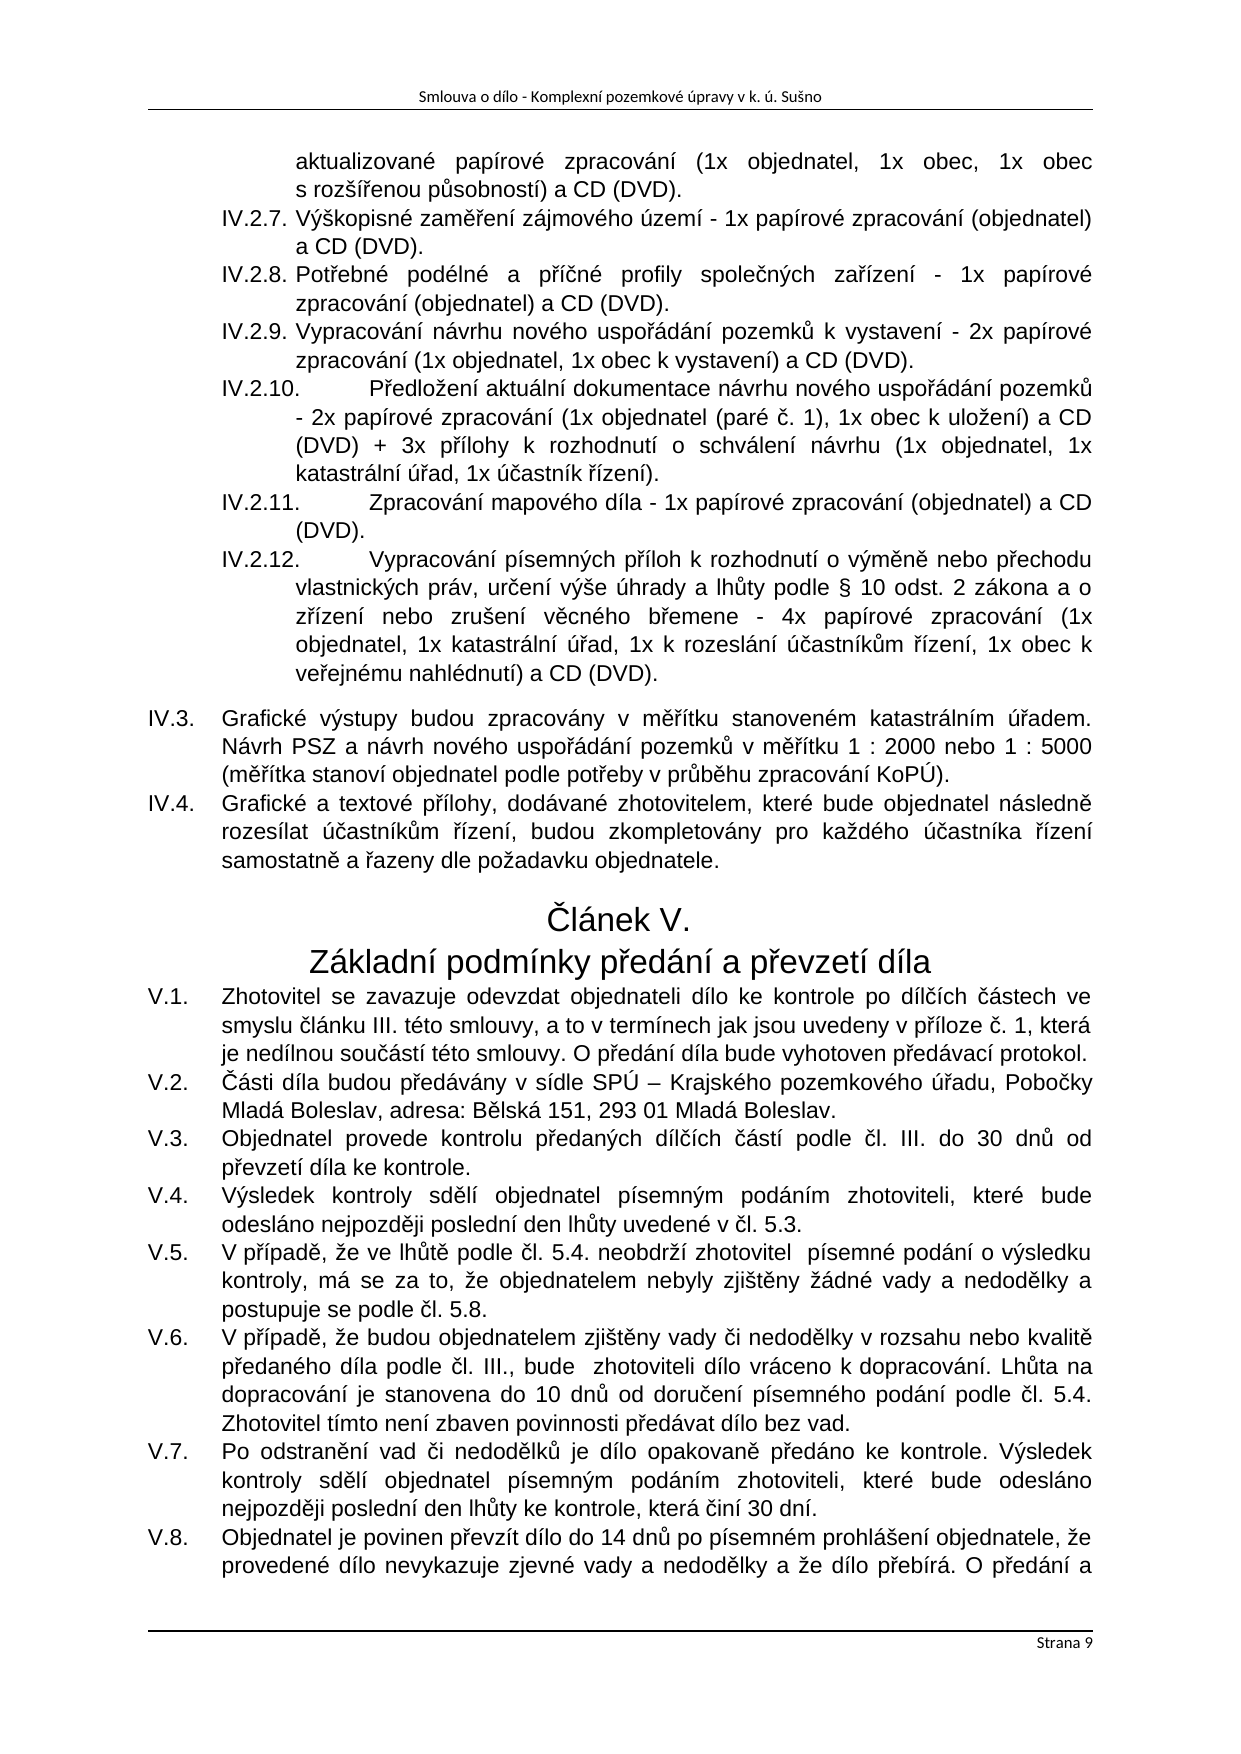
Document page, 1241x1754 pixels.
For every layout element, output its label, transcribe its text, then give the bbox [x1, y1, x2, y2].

text Předložení aktuální dokumentace návrhu nového uspořádání pozemků - 2x papírové zpracování (1x objednatel (paré č. 1), 1x obec k uložení) a CD (DVD) + 3x přílohy k rozhodnutí o schválení návrhu (1x objednatel, 1x katastrální úřad, 1x účastník řízení). [221, 375, 1093, 487]
text Zpracování mapového díla - 1x papírové zpracování (objednatel) a CD (DVD). [221, 489, 1093, 544]
list Části díla budou předávány v sídle SPÚ – Krajského pozemkového úřadu, Pobočky Mladá Boleslav, adresa: Bělská 151, 293 01 Mladá Boleslav. [148, 1068, 1093, 1123]
list Grafické a textové přílohy, dodávané zhotovitelem, které bude objednatel následně rozesílat účastníkům řízení, budou zkompletovány pro každého účastníka řízení samostatně a řazeny dle požadavku objednatele. [148, 790, 1093, 873]
list V případě, že budou objednatelem zjištěny vady či nedodělky v rozsahu nebo kvalitě předaného díla podle čl. III., bude zhotoviteli dílo vráceno k dopracování. Lhůta na dopracování je stanovena do 10 dnů od doručení písemného podání podle čl. 5.4. Zhotovitel tímto není zbaven povinnosti předávat dílo bez vad. [148, 1324, 1093, 1436]
subtitle Základní podmínky předání a převzetí díla [148, 900, 1093, 980]
text Potřebné podélné a příčné profily společných zařízení - 1x papírové zpracování (objednatel) a CD (DVD). [221, 261, 1093, 316]
list Zhotovitel se zavazuje odevzdat objednateli dílo ke kontrole po dílčích částech ve smyslu článku III. této smlouvy, a to v termínech jak jsou uvedeny v příloze č. 1, která je nedílnou součástí této smlouvy. O předání díla bude vyhotoven předávací protokol. [148, 983, 1093, 1066]
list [148, 1523, 1093, 1578]
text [221, 148, 1093, 202]
text Vypracování písemných příloh k rozhodnutí o výměně nebo přechodu vlastnických práv, určení výše úhrady a lhůty podle § 10 odst. 2 zákona a o zřízení nebo zrušení věcného břemene - 4x papírové zpracování (1x objednatel, 1x katastrální úřad, 1x k rozeslání účastníkům řízení, 1x obec k veřejnému nahlédnutí) a CD (DVD). [221, 546, 1093, 686]
text Výškopisné zaměření zájmového území - 1x papírové zpracování (objednatel) a CD (DVD). [221, 204, 1093, 259]
list Po odstranění vad či nedodělků je dílo opakovaně předáno ke kontrole. Výsledek kontroly sdělí objednatel písemným podáním zhotoviteli, které bude odesláno nejpozději poslední den lhůty ke kontrole, která činí 30 dní. [148, 1438, 1093, 1521]
list Objednatel provede kontrolu předaných dílčích částí podle čl. III. do 30 dnů od převzetí díla ke kontrole. [148, 1125, 1093, 1180]
list V případě, že ve lhůtě podle čl. 5.4. neobdrží zhotovitel písemné podání o výsledku kontroly, má se za to, že objednatelem nebyly zjištěny žádné vady a nedodělky a postupuje se podle čl. 5.8. [148, 1239, 1093, 1322]
list Výsledek kontroly sdělí objednatel písemným podáním zhotoviteli, které bude odesláno nejpozději poslední den lhůty uvedené v čl. 5.3. [148, 1182, 1093, 1237]
text Vypracování návrhu nového uspořádání pozemků k vystavení - 2x papírové zpracování (1x objednatel, 1x obec k vystavení) a CD (DVD). [221, 318, 1093, 373]
list Grafické výstupy budou zpracovány v měřítku stanoveném katastrálním úřadem. Návrh PSZ a návrh nového uspořádání pozemků v měřítku 1 : 2000 nebo 1 : 5000 (měřítka stanoví objednatel podle potřeby v průběhu zpracování KoPÚ). [148, 704, 1093, 788]
